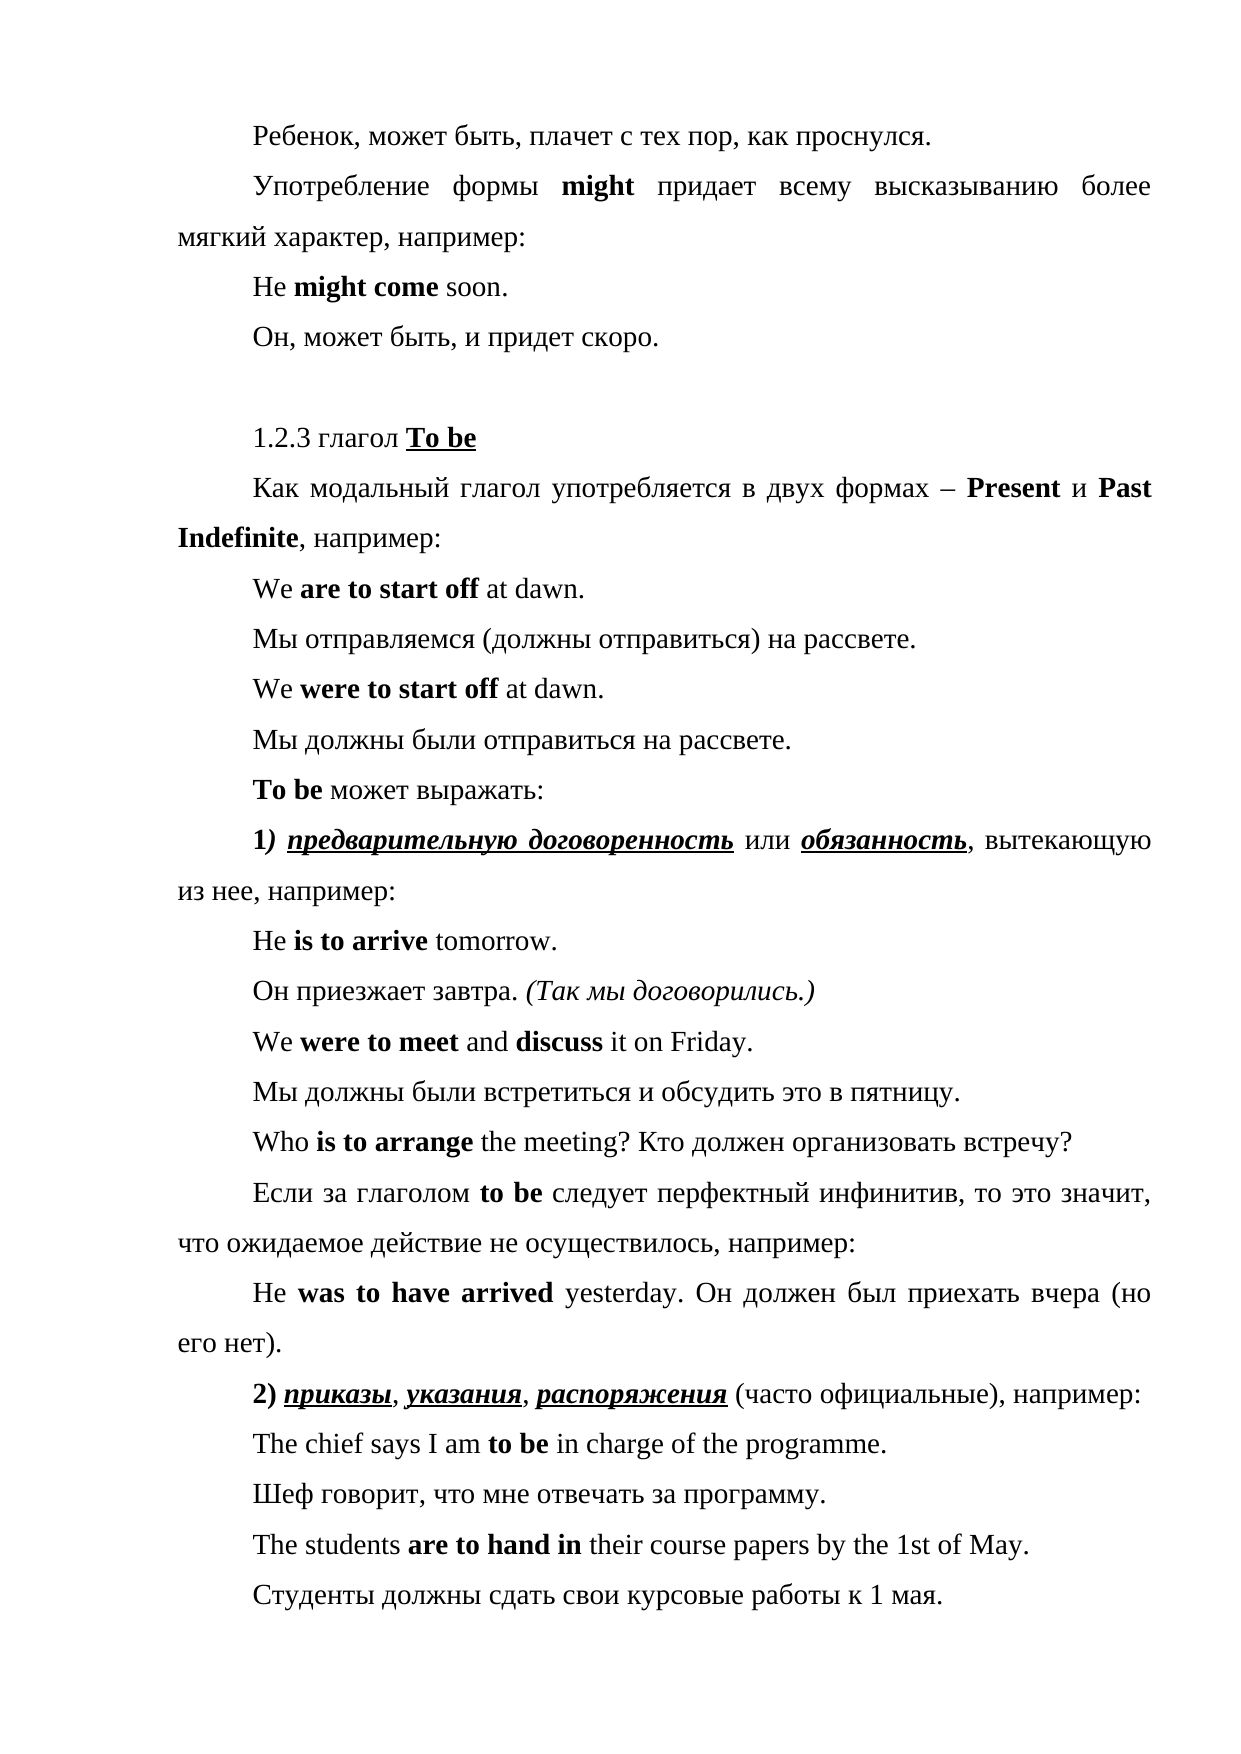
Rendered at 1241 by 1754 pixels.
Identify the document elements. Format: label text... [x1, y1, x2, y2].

text Who is to arrange the meeting? Кто должен организовать встречу? [177, 1124, 1152, 1158]
text Не is to arrive tomorrow. [177, 923, 1152, 957]
text Употребление формы might придает всему высказыванию более мягкий характер, например: [177, 168, 1152, 252]
text 2) приказы, указания, распоряжения (часто официальные), например: [177, 1376, 1152, 1409]
text We were to start off at dawn. [177, 672, 1152, 705]
text Он, может быть, и придет скоро. [177, 319, 1152, 353]
text Мы отправляемся (должны отправиться) на рассвете. [177, 621, 1152, 655]
text We were to meet and discuss it on Friday. [177, 1024, 1152, 1057]
text Мы должны были отправиться на рассвете. [177, 722, 1152, 755]
text 1) предварительную договоренность или обязанность, вытекающую из нее, например: [177, 822, 1152, 906]
text Не was to have arrived yesterday. Он должен был приехать вчера (но его нет). [177, 1275, 1152, 1359]
text Мы должны были встретиться и обсудить это в пятницу. [177, 1074, 1152, 1108]
text Если за глаголом to be следует перфектный инфинитив, то это значит, что ожидаемое действие не осуществилось, например: [177, 1175, 1152, 1258]
text 1.2.3 глагол To be [177, 420, 1152, 453]
text We are to start off at dawn. [177, 571, 1152, 604]
text Он приезжает завтра. (Так мы договорились.) [177, 973, 1152, 1007]
text Студенты должны сдать свои курсовые работы к 1 мая. [177, 1577, 1152, 1611]
text The chief says I am to be in charge of the programme. [177, 1426, 1152, 1460]
text The students are to hand in their course papers by the 1st of May. [177, 1527, 1152, 1560]
text Ребенок, может быть, плачет с тех пор, как проснулся. [177, 118, 1152, 152]
text To be может выражать: [177, 772, 1152, 806]
text Как модальный глагол употребляется в двух формах – Present и Past Indefinite, например: [177, 470, 1152, 554]
text Шеф говорит, что мне отвечать за программу. [177, 1477, 1152, 1510]
text He might come soon. [177, 269, 1152, 303]
